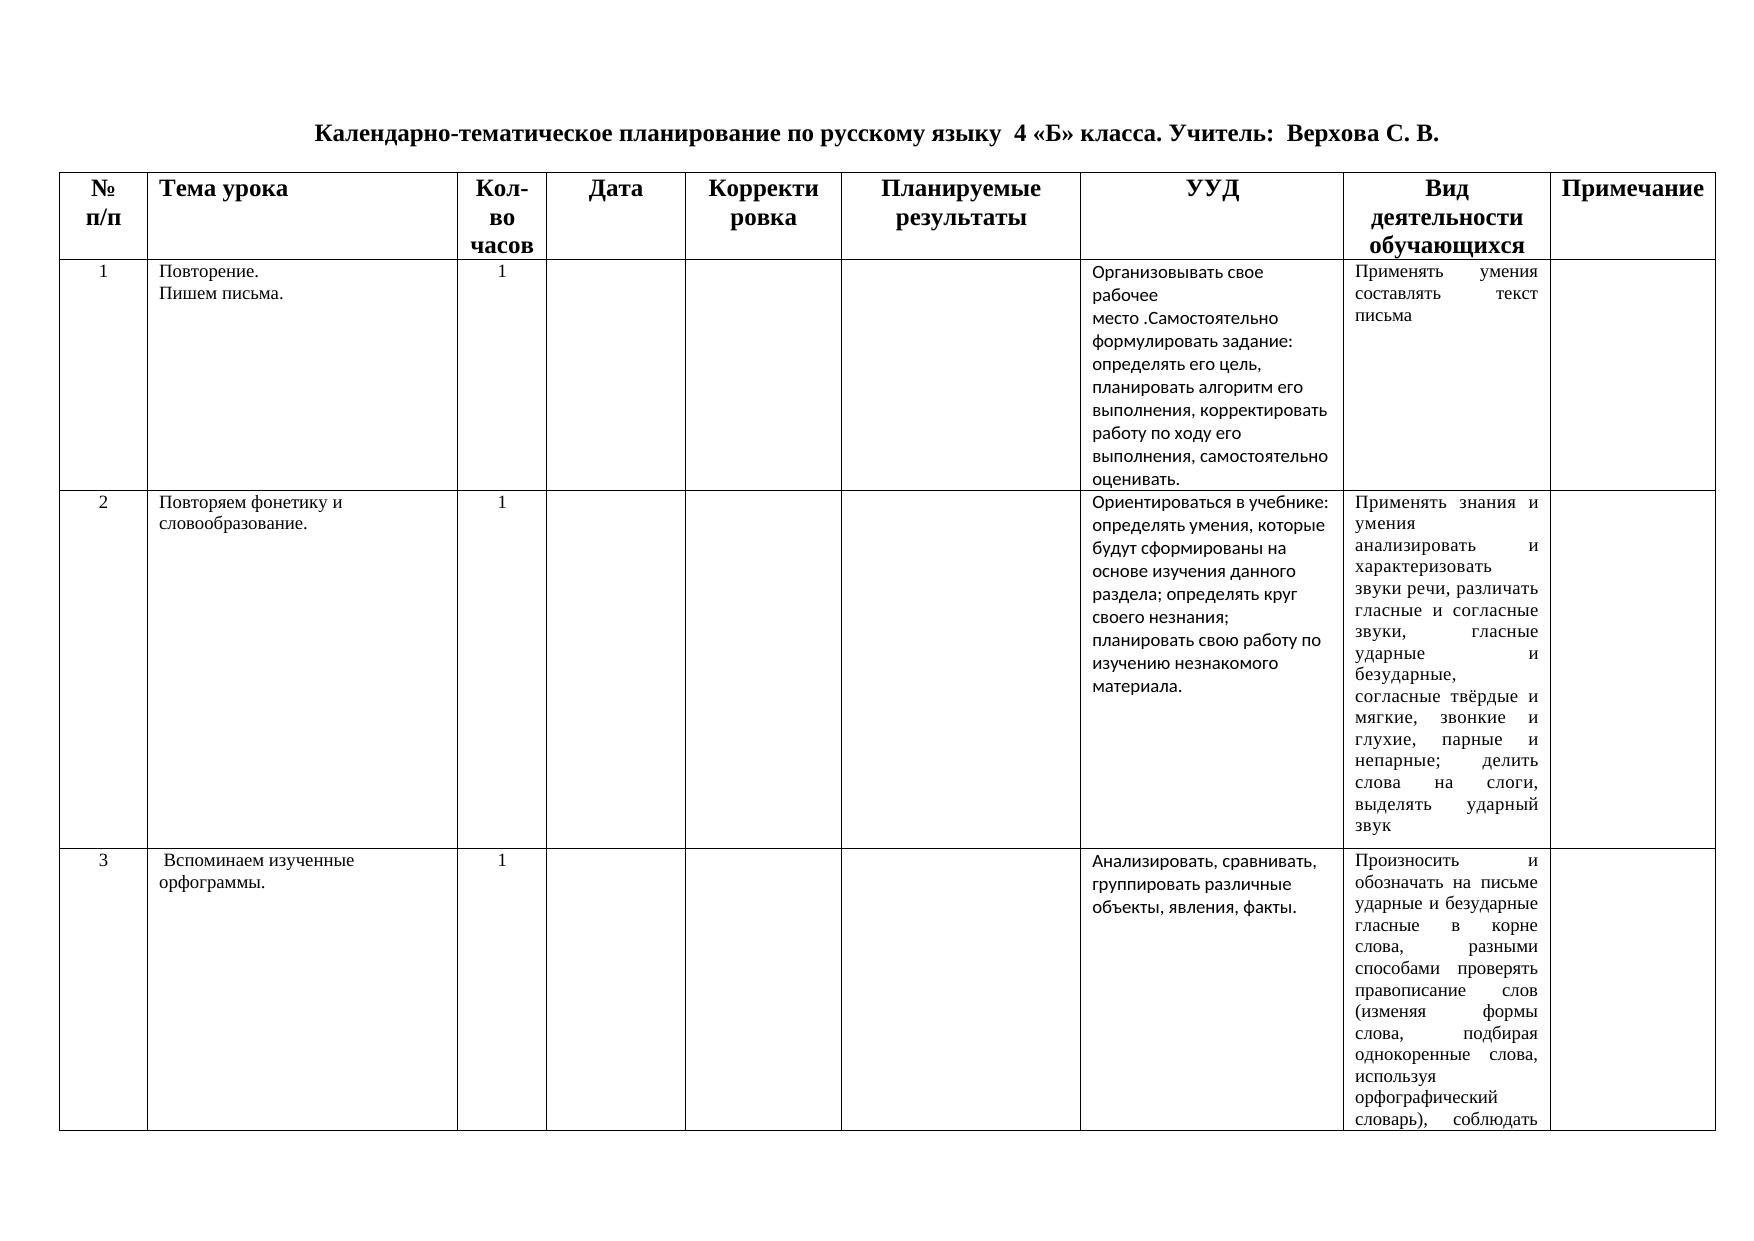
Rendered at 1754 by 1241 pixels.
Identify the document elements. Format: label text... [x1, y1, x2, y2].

table_header Вид деятельности обучающихся [1344, 173, 1550, 259]
table_cell 1 [458, 260, 546, 489]
table_cell [686, 849, 841, 1129]
table_cell [842, 260, 1080, 489]
table_header Планируемые результаты [842, 173, 1080, 259]
text Календарно-тематическое планирование по русскому языку 4 «Б» класса. Учитель: Верхова С. В. [118, 118, 1636, 147]
table_cell [1551, 260, 1715, 489]
table_cell [547, 849, 685, 1129]
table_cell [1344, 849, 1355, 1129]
table_cell [1551, 491, 1715, 848]
table_cell [842, 491, 1080, 848]
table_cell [1081, 849, 1343, 1129]
table_cell Ориентироваться в учебнике: определять умения, которые будут сформированы на основе изучения данного раздела; определять круг своего незнания; планировать свою работу по изучению незнакомого материала. [1081, 491, 1343, 848]
table_cell [686, 260, 841, 489]
table_cell Применять умения составлять текст письма [1344, 260, 1550, 489]
table_cell 1 [458, 491, 546, 848]
table_cell Повторяем фонетику и словообразование. [148, 491, 457, 848]
table_cell 3 [60, 849, 147, 1129]
table_cell Повторение. Пишем письма. [148, 260, 457, 489]
table_cell [1551, 849, 1715, 1129]
table_cell [842, 849, 1080, 1129]
table_header Кол-во часов [458, 173, 546, 259]
table_header № п/п [60, 173, 147, 259]
table_cell Организовывать свое рабочее место .Самостоятельно формулировать задание: определять его цель, планировать алгоритм его выполнения, корректировать работу по ходу его выполнения, самостоятельно оценивать. [1081, 260, 1343, 489]
table_cell [686, 491, 841, 848]
table_cell Применять знания и умения анализировать и характеризовать звуки речи, различать гласные и согласные звуки, гласные ударные и безударные, согласные твёрдые и мягкие, звонкие и глухие, парные и непарные; делить слова на слоги, выделять ударный звук [1344, 491, 1550, 848]
table_cell 1 [60, 260, 147, 489]
table_cell [547, 491, 685, 848]
table_header УУД [1081, 173, 1343, 259]
table_header Корректи ровка [686, 173, 841, 259]
table_header Дата [547, 173, 685, 259]
table_cell 1 [458, 849, 546, 1129]
table_header Примечание [1551, 173, 1715, 259]
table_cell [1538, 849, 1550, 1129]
table_cell [547, 260, 685, 489]
table_cell 2 [60, 491, 147, 848]
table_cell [148, 849, 457, 1129]
table_header Тема урока [148, 173, 457, 259]
